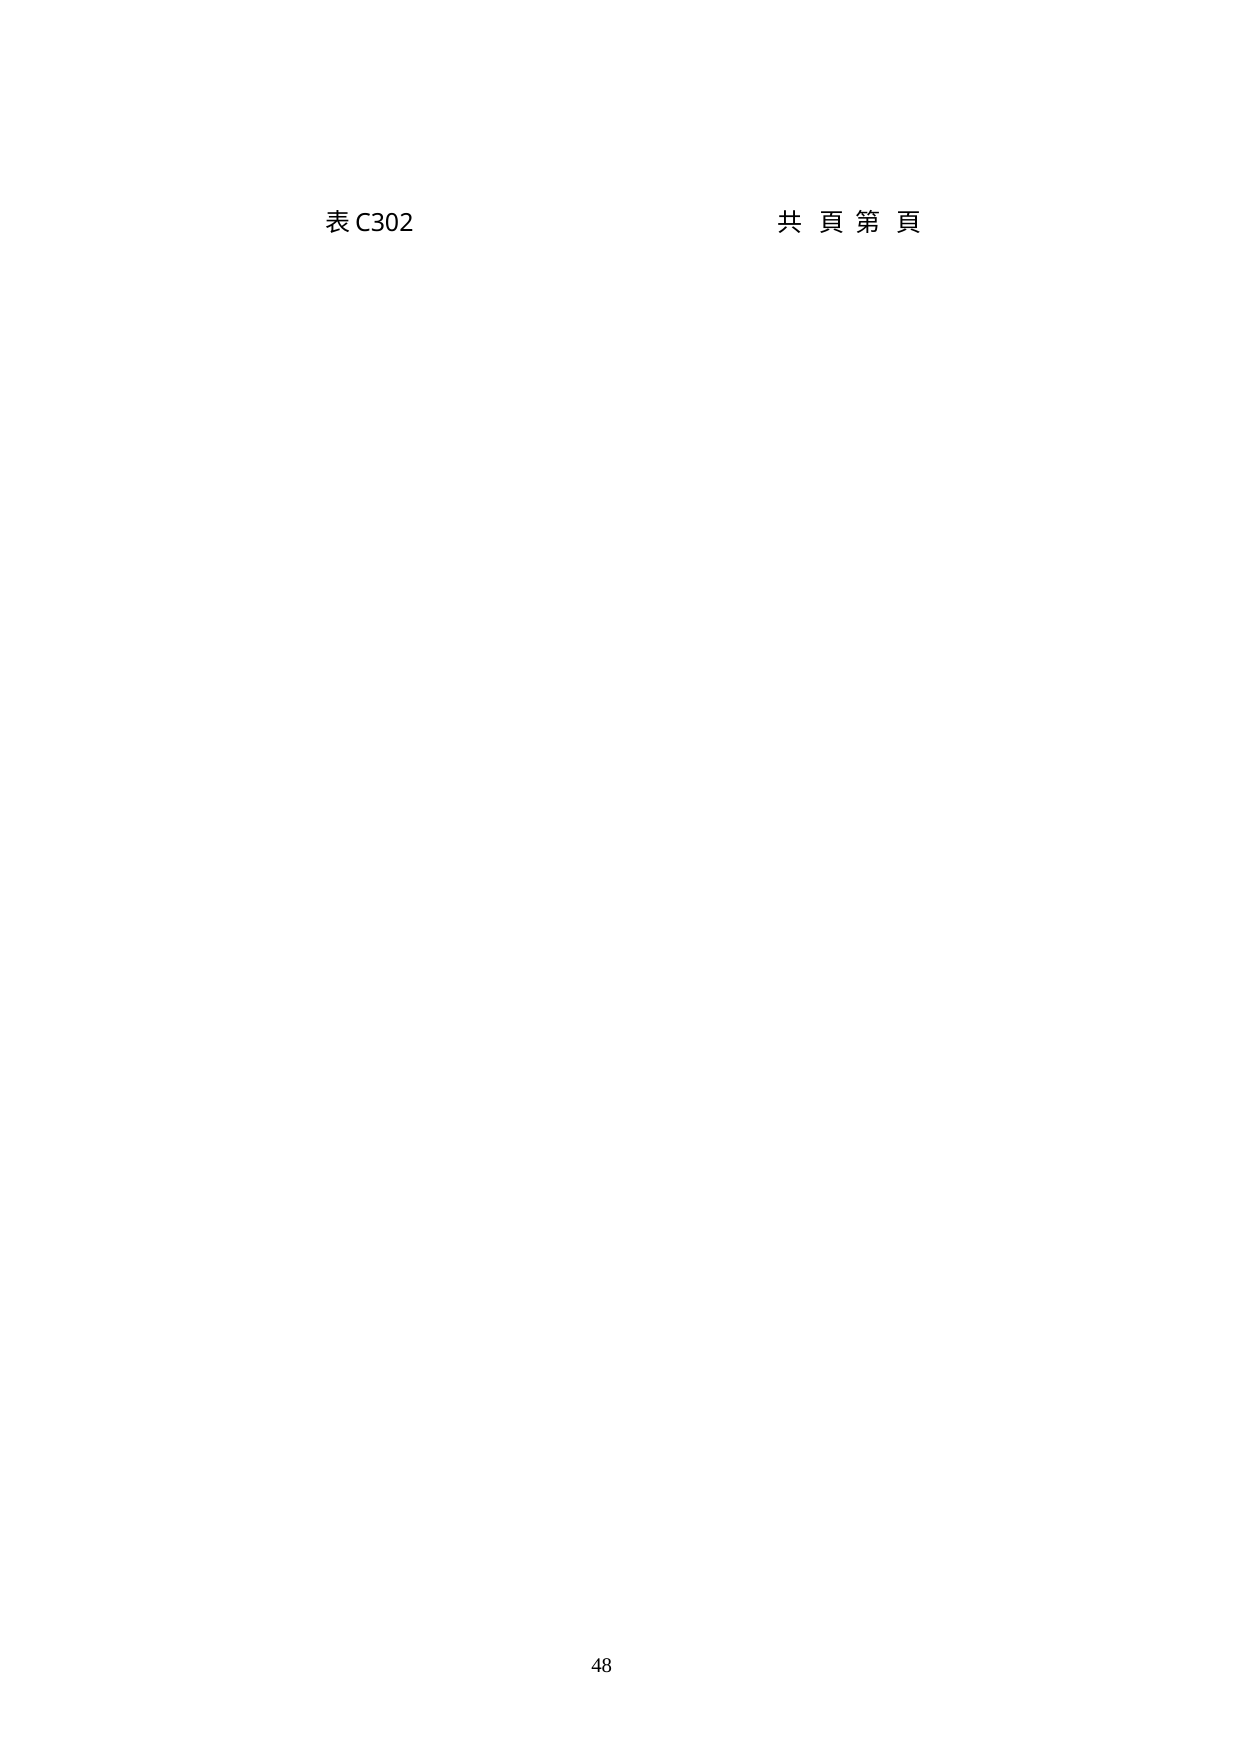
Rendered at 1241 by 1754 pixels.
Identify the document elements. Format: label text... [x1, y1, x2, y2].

text 表C302 共 頁 第 頁 [118, 202, 1122, 239]
